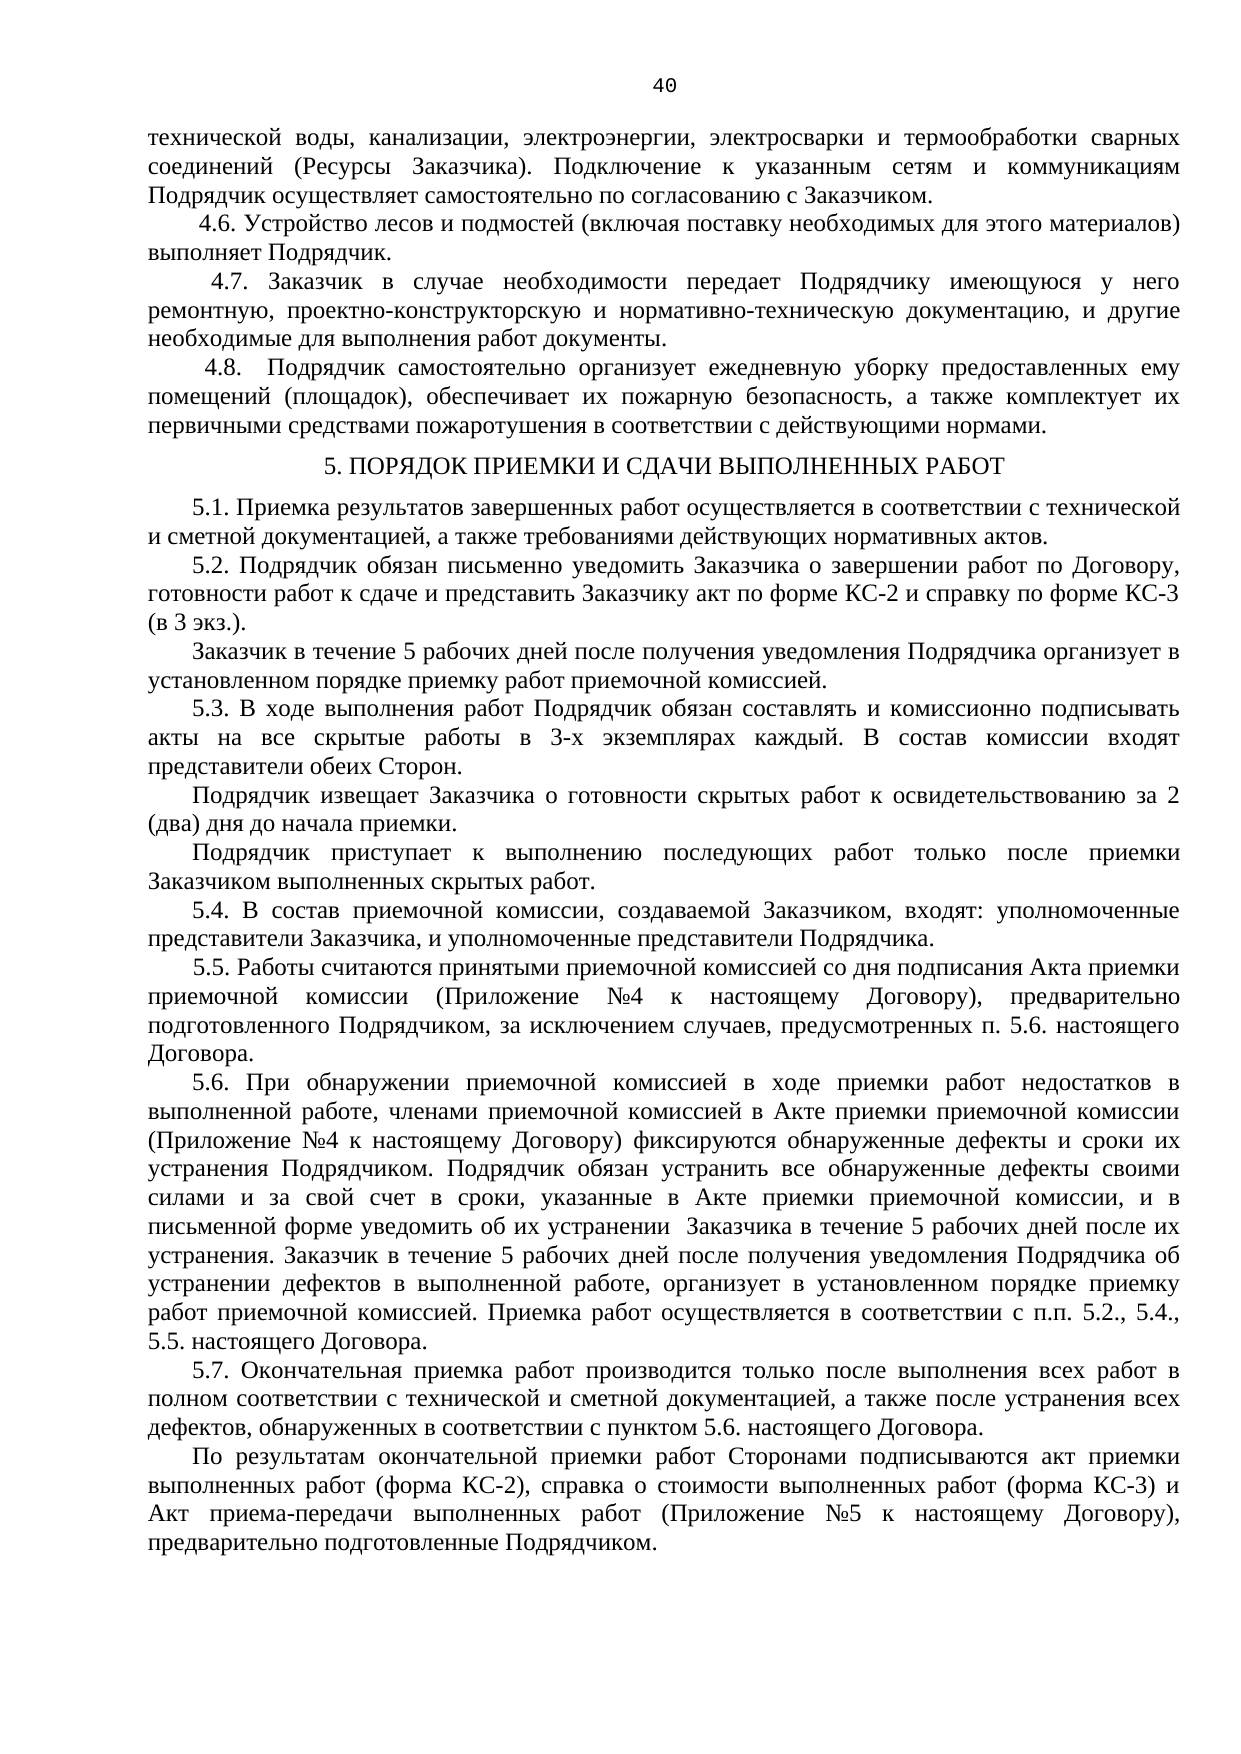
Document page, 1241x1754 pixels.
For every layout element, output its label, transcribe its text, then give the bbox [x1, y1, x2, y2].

text 5.6. При обнаружении приемочной комиссией в ходе приемки работ недостатков в выполненной работе, членами приемочной комиссией в Акте приемки приемочной комиссии (Приложение №4 к настоящему Договору) фиксируются обнаруженные дефекты и сроки их устранения Подрядчиком. Подрядчик обязан устранить все обнаруженные дефекты своими силами и за свой счет в сроки, указанные в Акте приемки приемочной комиссии, и в письменной форме уведомить об их устранении Заказчика в течение 5 рабочих дней после их устранения. Заказчик в течение 5 рабочих дней после получения уведомления Подрядчика об устранении дефектов в выполненной работе, организует в установленном порядке приемку работ приемочной комиссией. Приемка работ осуществляется в соответствии с п.п. 5.2., 5.4., 5.5. настоящего Договора. [148, 1067, 1181, 1355]
text 5.1. Приемка результатов завершенных работ осуществляется в соответствии с технической и сметной документацией, а также требованиями действующих нормативных актов. [148, 492, 1181, 550]
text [148, 122, 1181, 208]
text 5. ПОРЯДОК ПРИЕМКИ И СДАЧИ ВЫПОЛНЕННЫХ РАБОТ [148, 451, 1181, 480]
text Подрядчик извещает Заказчика о готовности скрытых работ к освидетельствованию за 2 (два) дня до начала приемки. [148, 780, 1181, 837]
text По результатам окончательной приемки работ Сторонами подписываются акт приемки выполненных работ (форма КС-2), справка о стоимости выполненных работ (форма КС-3) и Акт приема-передачи выполненных работ (Приложение №5 к настоящему Договору), предварительно подготовленные Подрядчиком. [148, 1441, 1181, 1556]
text 4.8. Подрядчик самостоятельно организует ежедневную уборку предоставленных ему помещений (площадок), обеспечивает их пожарную безопасность, а также комплектует их первичными средствами пожаротушения в соответствии с действующими нормами. [148, 352, 1181, 438]
text Заказчик в течение 5 рабочих дней после получения уведомления Подрядчика организует в установленном порядке приемку работ приемочной комиссией. [148, 636, 1181, 693]
text Подрядчик приступает к выполнению последующих работ только после приемки Заказчиком выполненных скрытых работ. [148, 837, 1181, 895]
text 4.7. Заказчик в случае необходимости передает Подрядчику имеющуюся у него ремонтную, проектно-конструкторскую и нормативно-техническую документацию, и другие необходимые для выполнения работ документы. [148, 266, 1181, 352]
text 5.4. В состав приемочной комиссии, создаваемой Заказчиком, входят: уполномоченные представители Заказчика, и уполномоченные представители Подрядчика. [148, 895, 1181, 952]
text 5.2. Подрядчик обязан письменно уведомить Заказчика о завершении работ по Договору, готовности работ к сдаче и представить Заказчику акт по форме КС-2 и справку по форме КС-3 (в 3 экз.). [148, 550, 1181, 636]
text 5.7. Окончательная приемка работ производится только после выполнения всех работ в полном соответствии с технической и сметной документацией, а также после устранения всех дефектов, обнаруженных в соответствии с пунктом 5.6. настоящего Договора. [148, 1355, 1181, 1441]
text 5.5. Работы считаются принятыми приемочной комиссией со дня подписания Акта приемки приемочной комиссии (Приложение №4 к настоящему Договору), предварительно подготовленного Подрядчиком, за исключением случаев, предусмотренных п. 5.6. настоящего Договора. [148, 952, 1181, 1067]
text 4.6. Устройство лесов и подмостей (включая поставку необходимых для этого материалов) выполняет Подрядчик. [148, 208, 1181, 266]
text 5.3. В ходе выполнения работ Подрядчик обязан составлять и комиссионно подписывать акты на все скрытые работы в 3-х экземплярах каждый. В состав комиссии входят представители обеих Сторон. [148, 693, 1181, 780]
